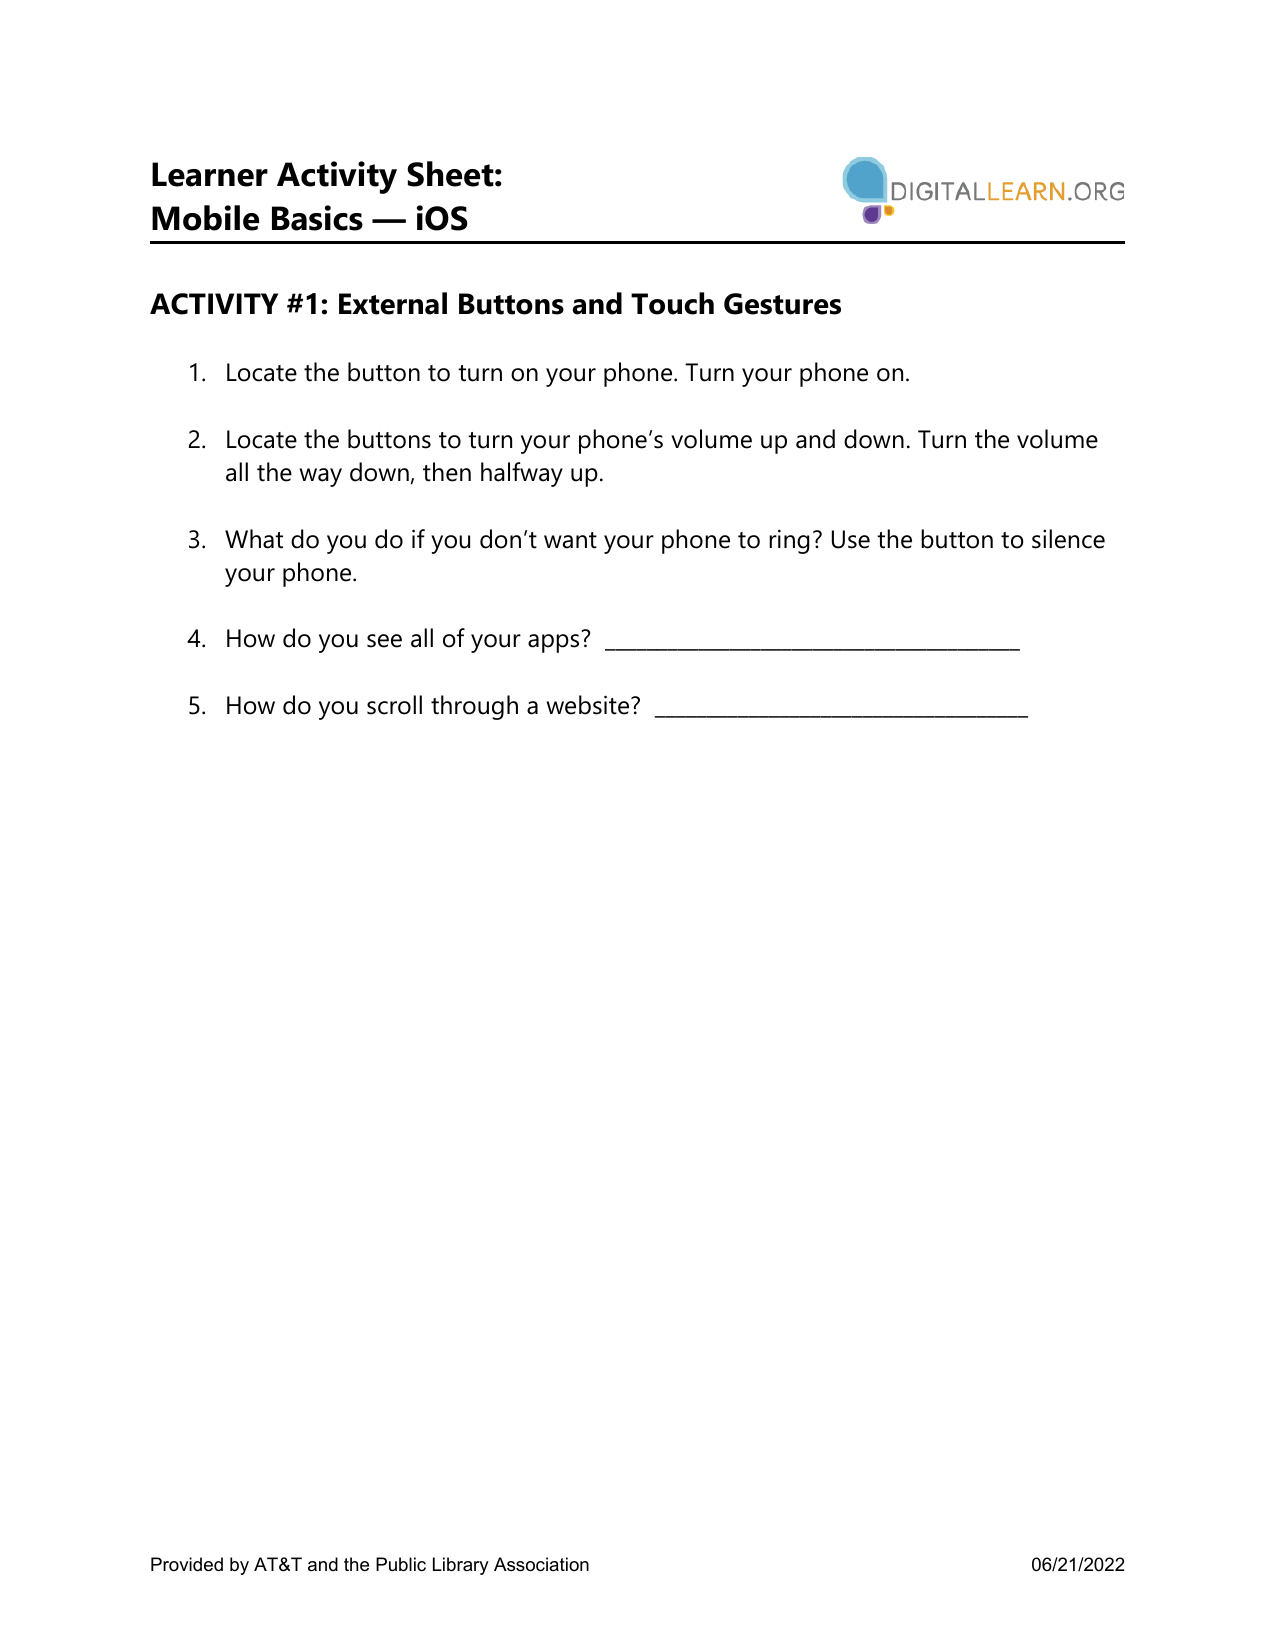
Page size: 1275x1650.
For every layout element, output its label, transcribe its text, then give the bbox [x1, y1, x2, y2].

list How do you see all of your apps? ________________________________________ [187, 621, 1125, 654]
list What do you do if you don’t want your phone to ring? Use the button to silence your phone. [187, 521, 1125, 587]
list How do you scroll through a website? ____________________________________ [187, 687, 1125, 720]
list Locate the button to turn on your phone. Turn your phone on. [187, 355, 1125, 388]
list Locate the buttons to turn your phone’s volume up and down. Turn the volume all the way down, then halfway up. [187, 421, 1125, 488]
text ACTIVITY #1: External Buttons and Touch Gestures [150, 283, 1125, 322]
picture [842, 157, 1124, 224]
text Learner Activity Sheet: Mobile Basics — iOS [150, 150, 1125, 241]
